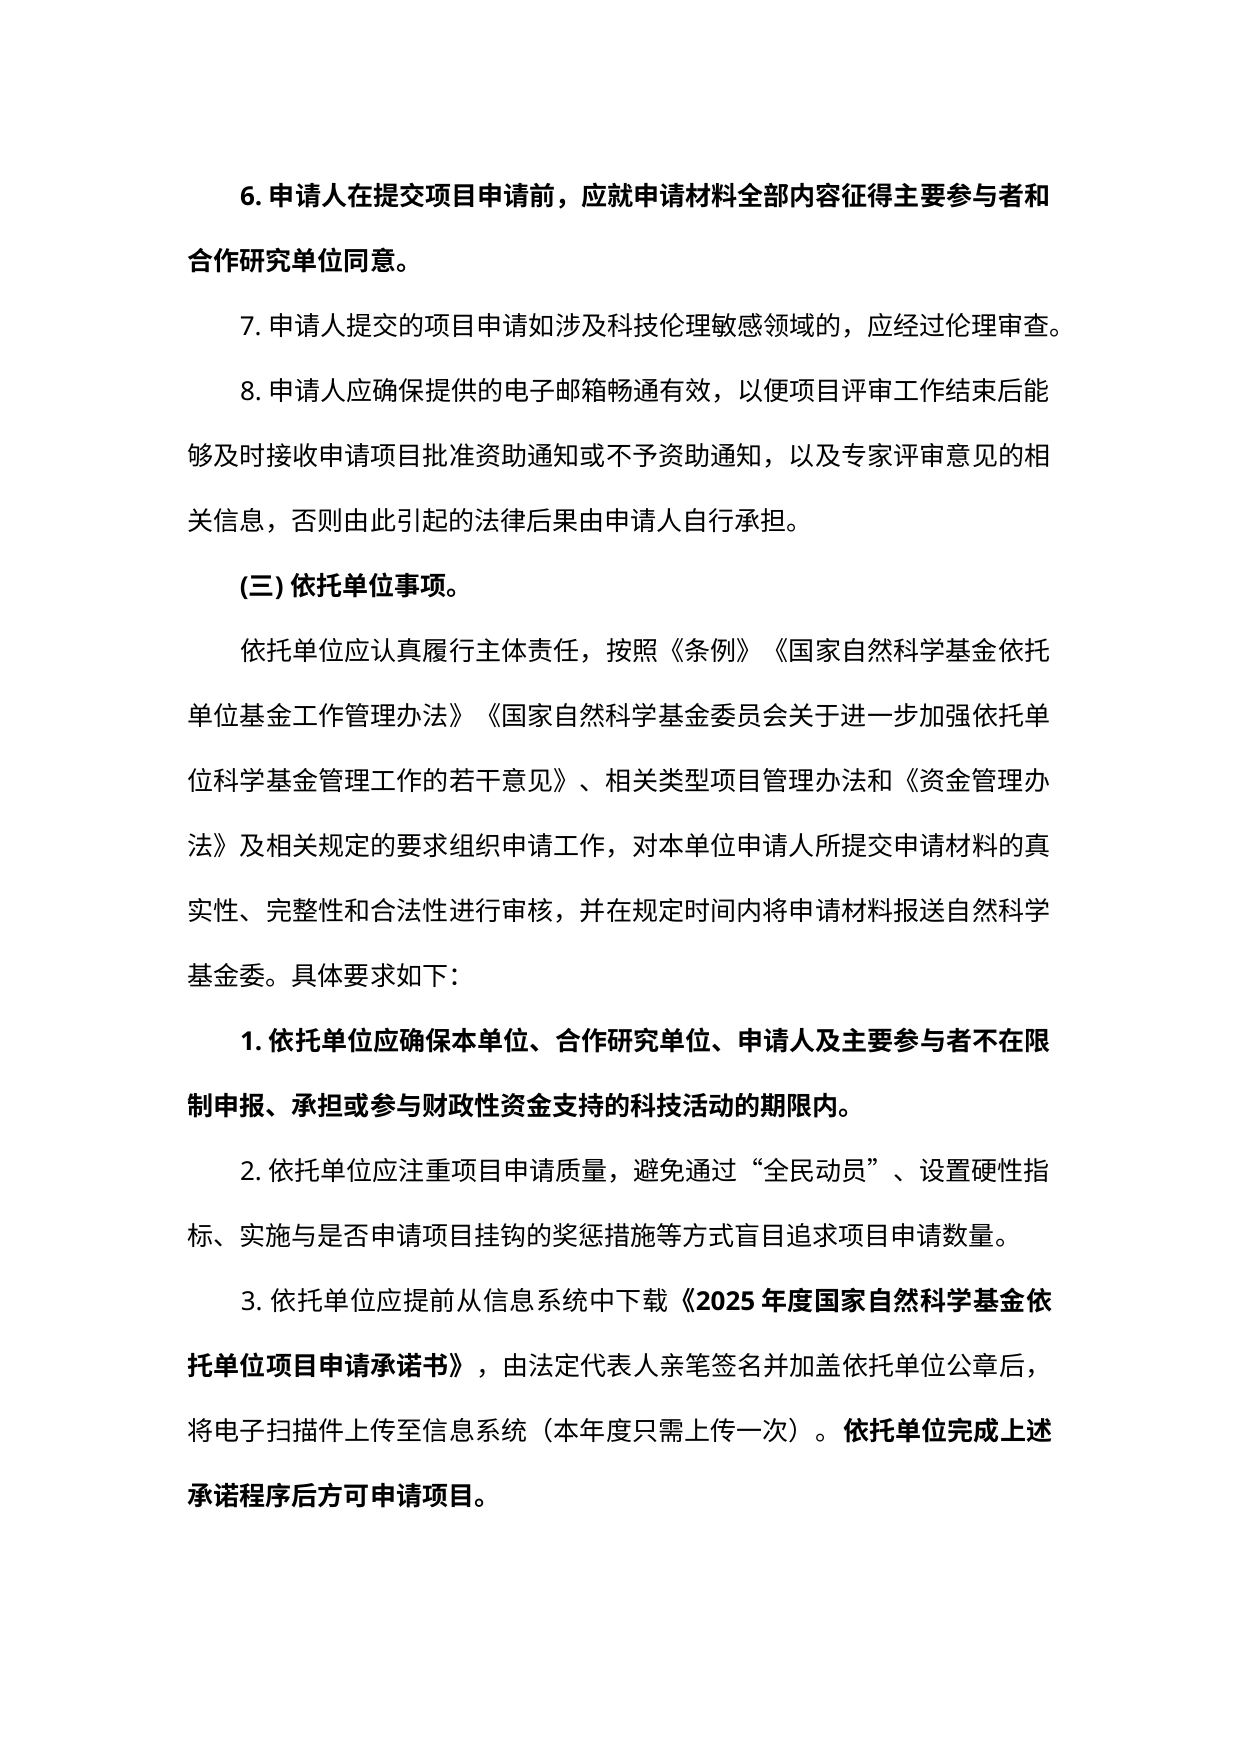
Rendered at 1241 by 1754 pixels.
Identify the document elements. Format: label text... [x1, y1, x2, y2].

text 3. 依托单位应提前从信息系统中下载《2025年度国家自然科学基金依托单位项目申请承诺书》，由法定代表人亲笔签名并加盖依托单位公章后，将电子扫描件上传至信息系统（本年度只需上传一次）。依托单位完成上述承诺程序后方可申请项目。 [187, 1267, 1053, 1527]
text 6. 申请人在提交项目申请前，应就申请材料全部内容征得主要参与者和合作研究单位同意。 [187, 162, 1053, 292]
text 8. 申请人应确保提供的电子邮箱畅通有效，以便项目评审工作结束后能够及时接收申请项目批准资助通知或不予资助通知，以及专家评审意见的相关信息，否则由此引起的法律后果由申请人自行承担。 [187, 357, 1053, 552]
text (三) 依托单位事项。 [187, 552, 1053, 617]
text 1. 依托单位应确保本单位、合作研究单位、申请人及主要参与者不在限制申报、承担或参与财政性资金支持的科技活动的期限内。 [187, 1007, 1053, 1137]
text 依托单位应认真履行主体责任，按照《条例》《国家自然科学基金依托单位基金工作管理办法》《国家自然科学基金委员会关于进一步加强依托单位科学基金管理工作的若干意见》、相关类型项目管理办法和《资金管理办法》及相关规定的要求组织申请工作，对本单位申请人所提交申请材料的真实性、完整性和合法性进行审核，并在规定时间内将申请材料报送自然科学基金委。具体要求如下： [187, 617, 1053, 1007]
text 2. 依托单位应注重项目申请质量，避免通过“全民动员”、设置硬性指标、实施与是否申请项目挂钩的奖惩措施等方式盲目追求项目申请数量。 [187, 1137, 1053, 1267]
text 7. 申请人提交的项目申请如涉及科技伦理敏感领域的，应经过伦理审查。 [187, 292, 1053, 357]
